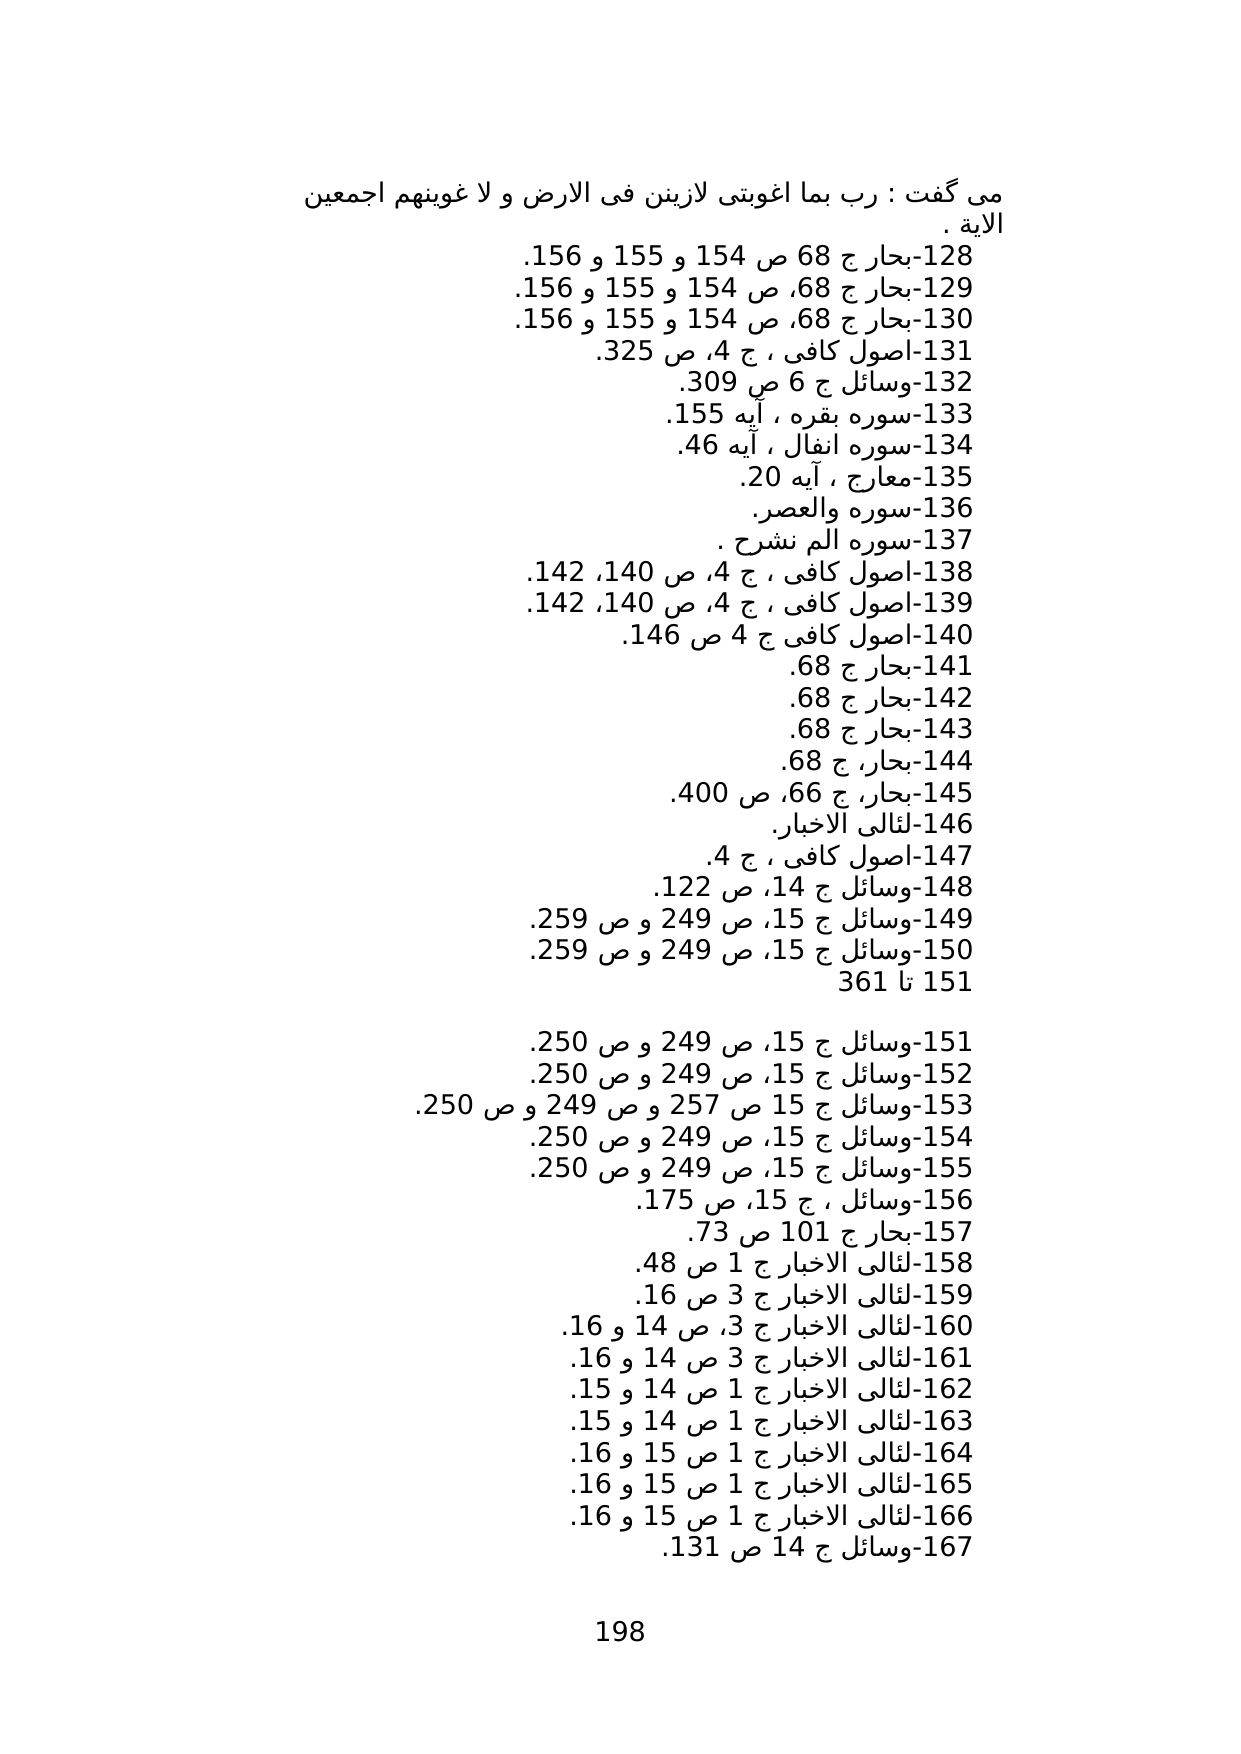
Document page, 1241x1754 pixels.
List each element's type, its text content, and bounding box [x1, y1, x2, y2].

text 167-وسائل ج 14 ص 131. [236, 1532, 1004, 1563]
text 134-سوره انفال ، آیه 46. [236, 430, 1004, 461]
text 141-بحار ج 68. [236, 651, 1004, 682]
text 153-وسائل ج 15 ص 257 و ص 249 و ص 250. [236, 1090, 1004, 1121]
text 147-اصول کافی ، ج 4. [236, 840, 1004, 872]
text 136-سوره والعصر. [236, 493, 1004, 524]
text 162-لئالی الاخبار ج 1 ص 14 و 15. [236, 1374, 1004, 1405]
text 139-اصول کافی ، ج 4، ص 140، 142. [236, 587, 1004, 619]
text 129-بحار ج 68، ص 154 و 155 و 156. [236, 272, 1004, 303]
text 165-لئالی الاخبار ج 1 ص 15 و 16. [236, 1468, 1004, 1500]
text 151-وسائل ج 15، ص 249 و ص 250. [236, 1027, 1004, 1058]
text 157-بحار ج 101 ص 73. [236, 1216, 1004, 1247]
text 154-وسائل ج 15، ص 249 و ص 250. [236, 1121, 1004, 1153]
text 155-وسائل ج 15، ص 249 و ص 250. [236, 1153, 1004, 1184]
text 140-اصول کافی ج 4 ص 146. [236, 619, 1004, 651]
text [236, 177, 1004, 240]
text 166-لئالی الاخبار ج 1 ص 15 و 16. [236, 1500, 1004, 1532]
text 142-بحار ج 68. [236, 682, 1004, 714]
text 133-سوره بقره ، آیه 155. [236, 398, 1004, 430]
text 146-لئالی الاخبار. [236, 808, 1004, 840]
text 135-معارج ، آیه 20. [236, 461, 1004, 493]
text 150-وسائل ج 15، ص 249 و ص 259. [236, 935, 1004, 966]
text 145-بحار، ج 66، ص 400. [236, 777, 1004, 808]
text 151 تا 361 [236, 966, 1004, 998]
text 128-بحار ج 68 ص 154 و 155 و 156. [236, 240, 1004, 272]
text 131-اصول کافی ، ج 4، ص 325. [236, 335, 1004, 367]
text 159-لئالی الاخبار ج 3 ص 16. [236, 1279, 1004, 1311]
text 149-وسائل ج 15، ص 249 و ص 259. [236, 903, 1004, 935]
text 156-وسائل ، ج 15، ص 175. [236, 1184, 1004, 1216]
text 164-لئالی الاخبار ج 1 ص 15 و 16. [236, 1437, 1004, 1468]
text 144-بحار، ج 68. [236, 745, 1004, 777]
text 158-لئالی الاخبار ج 1 ص 48. [236, 1247, 1004, 1279]
text 138-اصول کافی ، ج 4، ص 140، 142. [236, 556, 1004, 587]
text 130-بحار ج 68، ص 154 و 155 و 156. [236, 303, 1004, 335]
text 148-وسائل ج 14، ص 122. [236, 872, 1004, 903]
text 152-وسائل ج 15، ص 249 و ص 250. [236, 1058, 1004, 1090]
text 161-لئالی الاخبار ج 3 ص 14 و 16. [236, 1342, 1004, 1374]
text 163-لئالی الاخبار ج 1 ص 14 و 15. [236, 1405, 1004, 1437]
text 160-لئالی الاخبار ج 3، ص 14 و 16. [236, 1311, 1004, 1342]
text 137-سوره الم نشرح . [236, 524, 1004, 556]
text 132-وسائل ج 6 ص 309. [236, 367, 1004, 398]
text 143-بحار ج 68. [236, 714, 1004, 745]
